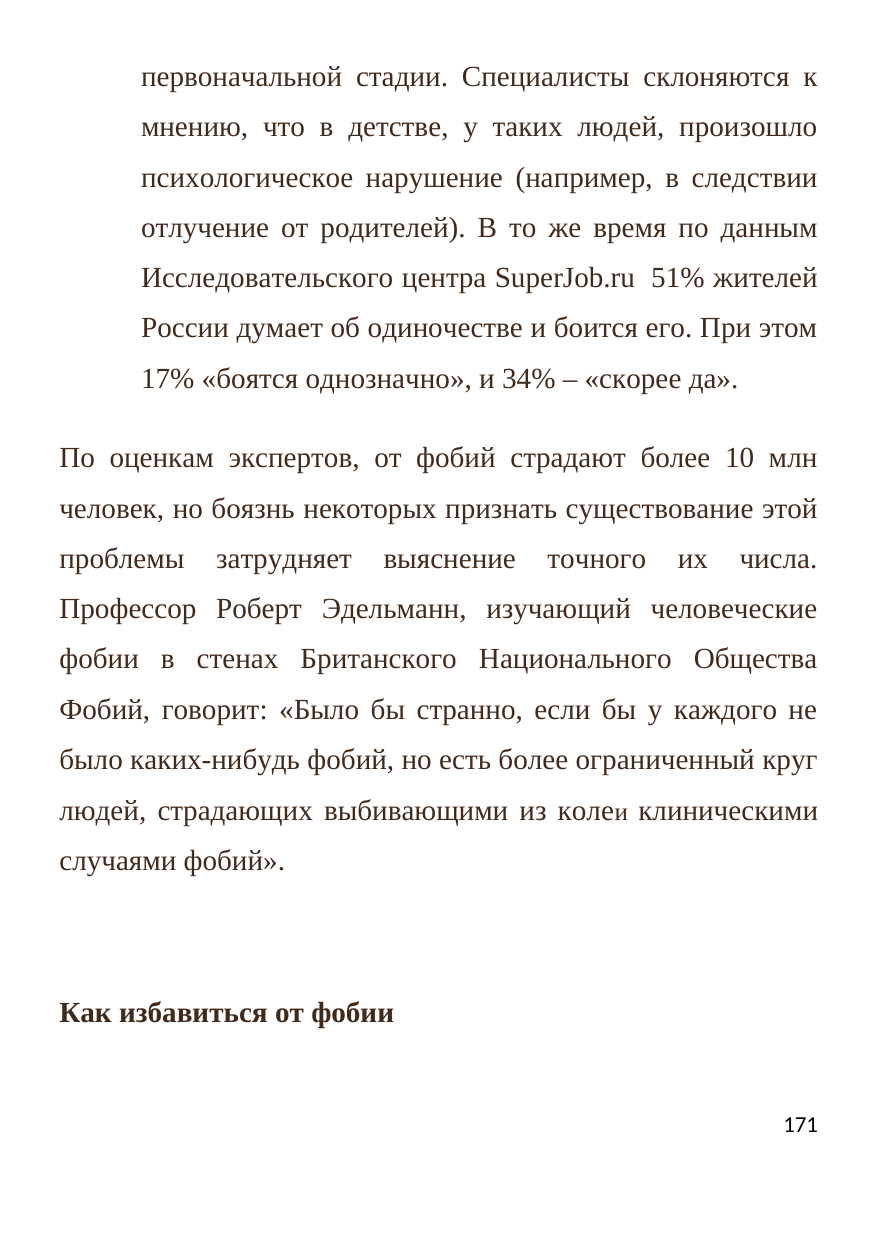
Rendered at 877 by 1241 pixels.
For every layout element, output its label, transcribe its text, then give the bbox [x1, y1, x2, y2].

text Как избавиться от фобии [59, 995, 818, 1028]
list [103, 59, 818, 394]
text По оценкам экспертов, от фобий страдают более 10 млн человек, но боязнь некоторых признать существование этой проблемы затрудняет выяснение точного их числа. Профессор Роберт Эдельманн, изучающий человеческие фобии в стенах Британского Национального Общества Фобий, говорит: «Было бы странно, если бы у каждого не было каких-нибудь фобий, но есть более ограниченный круг людей, страдающих выбивающими из колеи клиническими случаями фобий». [59, 440, 818, 876]
